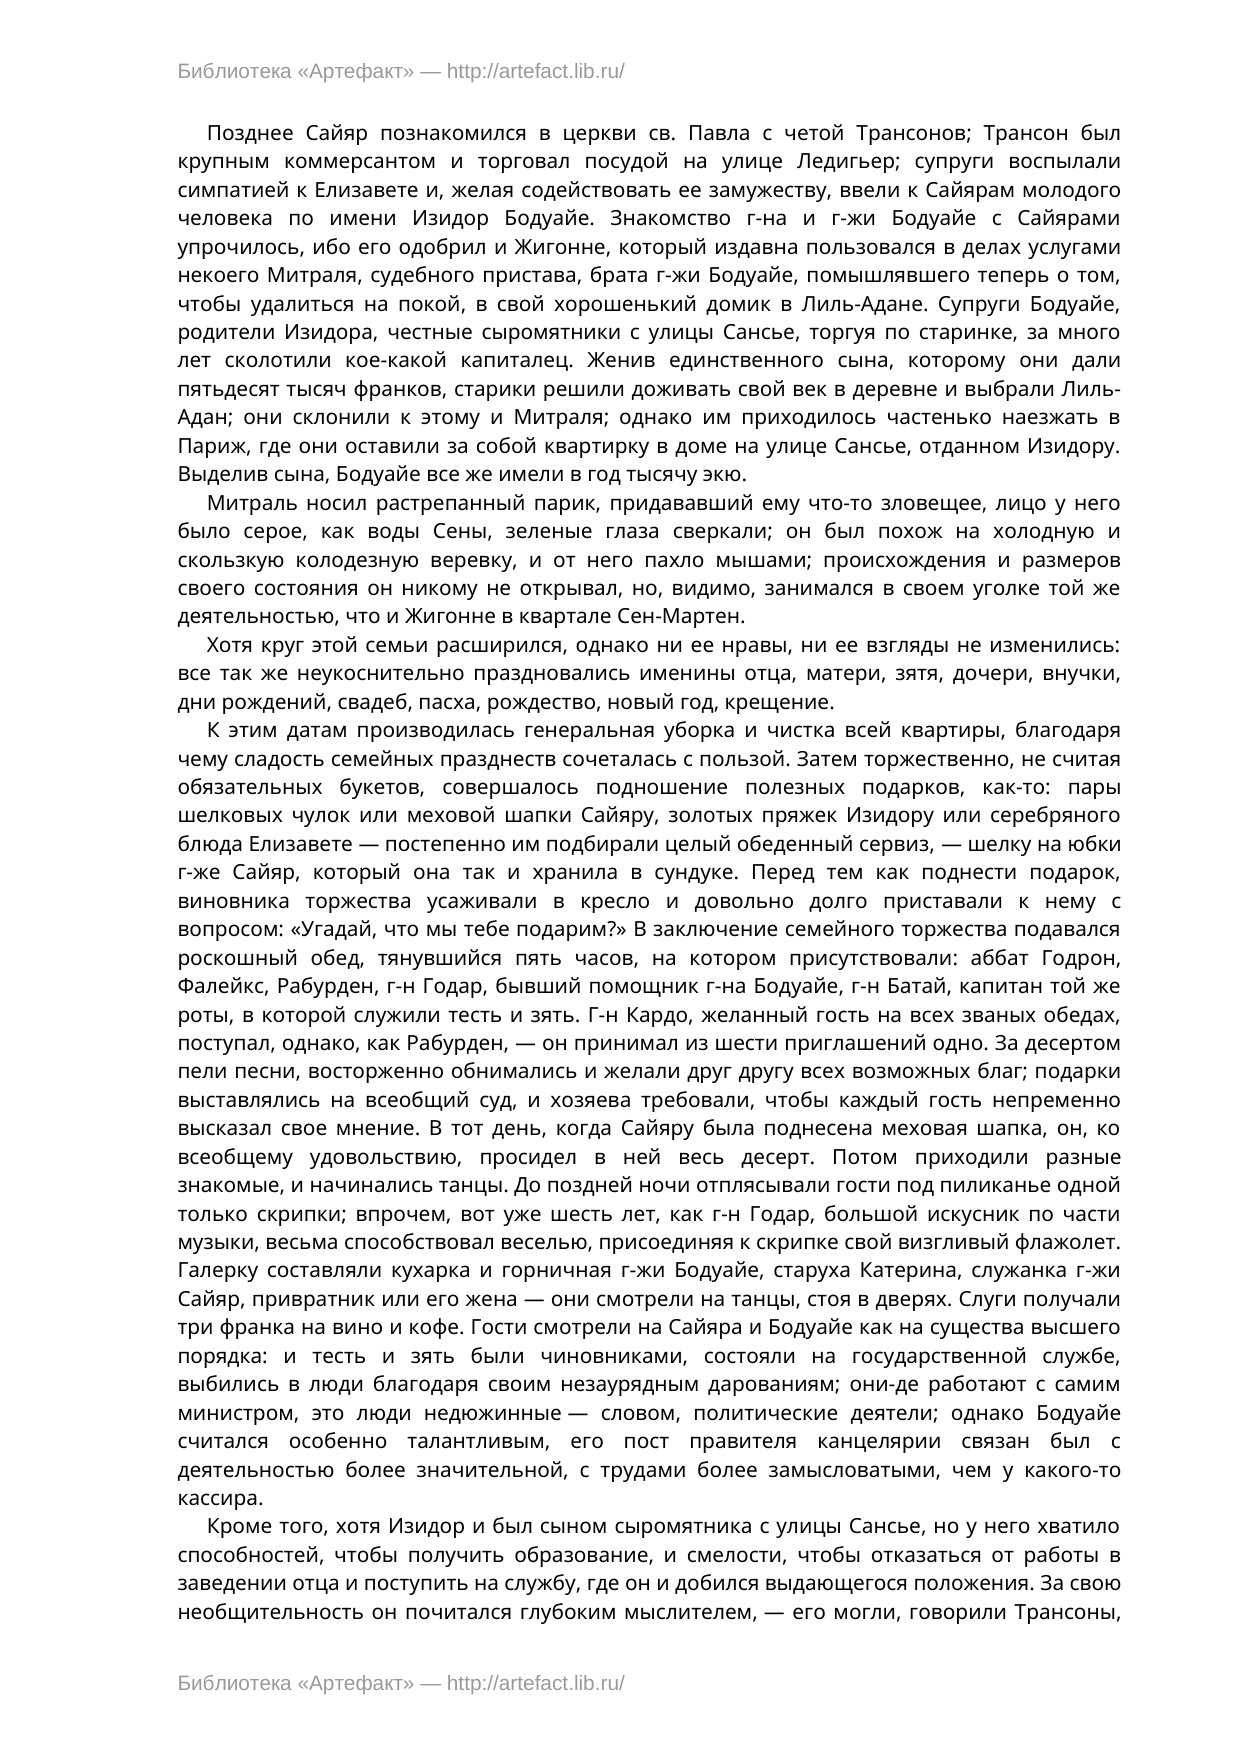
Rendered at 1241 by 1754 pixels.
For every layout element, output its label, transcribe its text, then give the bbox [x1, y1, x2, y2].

text Хотя круг этой семьи расширился, однако ни ее нравы, ни ее взгляды не изменились: все так же неукоснительно праздновались именины отца, матери, зятя, дочери, внучки, дни рождений, свадеб, пасха, рождество, новый год, крещение. [177, 630, 1122, 715]
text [177, 1512, 1122, 1625]
text К этим датам производилась генеральная уборка и чистка всей квартиры, благодаря чему сладость семейных празднеств сочеталась с пользой. Затем торжественно, не считая обязательных букетов, совершалось подношение полезных подарков, как-то: пары шелковых чулок или меховой шапки Сайяру, золотых пряжек Изидору или серебряного блюда Елизавете — постепенно им подбирали целый обеденный сервиз, — шелку на юбки г-же Сайяр, который она так и хранила в сундуке. Перед тем как поднести подарок, виновника торжества усаживали в кресло и довольно долго приставали к нему с вопросом: «Угадай, что мы тебе подарим?» В заключение семейного торжества подавался роскошный обед, тянувшийся пять часов, на котором присутствовали: аббат Годрон, Фалейкс, Рабурден, г-н Годар, бывший помощник г-на Бодуайе, г-н Батай, капитан той же роты, в которой служили тесть и зять. Г-н Кардо, желанный гость на всех званых обедах, поступал, однако, как Рабурден, — он принимал из шести приглашений одно. За десертом пели песни, восторженно обнимались и желали друг другу всех возможных благ; подарки выставлялись на всеобщий суд, и хозяева требовали, чтобы каждый гость непременно высказал свое мнение. В тот день, когда Сайяру была поднесена меховая шапка, он, ко всеобщему удовольствию, просидел в ней весь десерт. Потом приходили разные знакомые, и начинались танцы. До поздней ночи отплясывали гости под пиликанье одной только скрипки; впрочем, вот уже шесть лет, как г-н Годар, большой искусник по части музыки, весьма способствовал веселью, присоединяя к скрипке свой визгливый флажолет. Галерку составляли кухарка и горничная г-жи Бодуайе, старуха Катерина, служанка г-жи Сайяр, привратник или его жена — они смотрели на танцы, стоя в дверях. Слуги получали три франка на вино и кофе. Гости смотрели на Сайяра и Бодуайе как на существа высшего порядка: и тесть и зять были чиновниками, состояли на государственной службе, выбились в люди благодаря своим незаурядным дарованиям; они-де работают с самим министром, это люди недюжинные — словом, политические деятели; однако Бодуайе считался особенно талантливым, его пост правителя канцелярии связан был с деятельностью более значительной, с трудами более замысловатыми, чем у какого-то кассира. [177, 715, 1122, 1512]
text Митраль носил растрепанный парик, придававший ему что-то зловещее, лицо у него было серое, как воды Сены, зеленые глаза сверкали; он был похож на холодную и скользкую колодезную веревку, и от него пахло мышами; происхождения и размеров своего состояния он никому не открывал, но, видимо, занимался в своем уголке той же деятельностью, что и Жигонне в квартале Сен-Мартен. [177, 488, 1122, 630]
text Позднее Сайяр познакомился в церкви св. Павла с четой Трансонов; Трансон был крупным коммерсантом и торговал посудой на улице Ледигьер; супруги воспылали симпатией к Елизавете и, желая содействовать ее замужеству, ввели к Сайярам молодого человека по имени Изидор Бодуайе. Знакомство г-на и г-жи Бодуайе с Сайярами упрочилось, ибо его одобрил и Жигонне, который издавна пользовался в делах услугами некоего Митраля, судебного пристава, брата г-жи Бодуайе, помышлявшего теперь о том, чтобы удалиться на покой, в свой хорошенький домик в Лиль-Адане. Супруги Бодуайе, родители Изидора, честные сыромятники с улицы Сансье, торгуя по старинке, за много лет сколотили кое-какой капиталец. Женив единственного сына, которому они дали пятьдесят тысяч франков, старики решили доживать свой век в деревне и выбрали Лиль-Адан; они склонили к этому и Митраля; однако им приходилось частенько наезжать в Париж, где они оставили за собой квартирку в доме на улице Сансье, отданном Изидору. Выделив сына, Бодуайе все же имели в год тысячу экю. [177, 118, 1122, 488]
